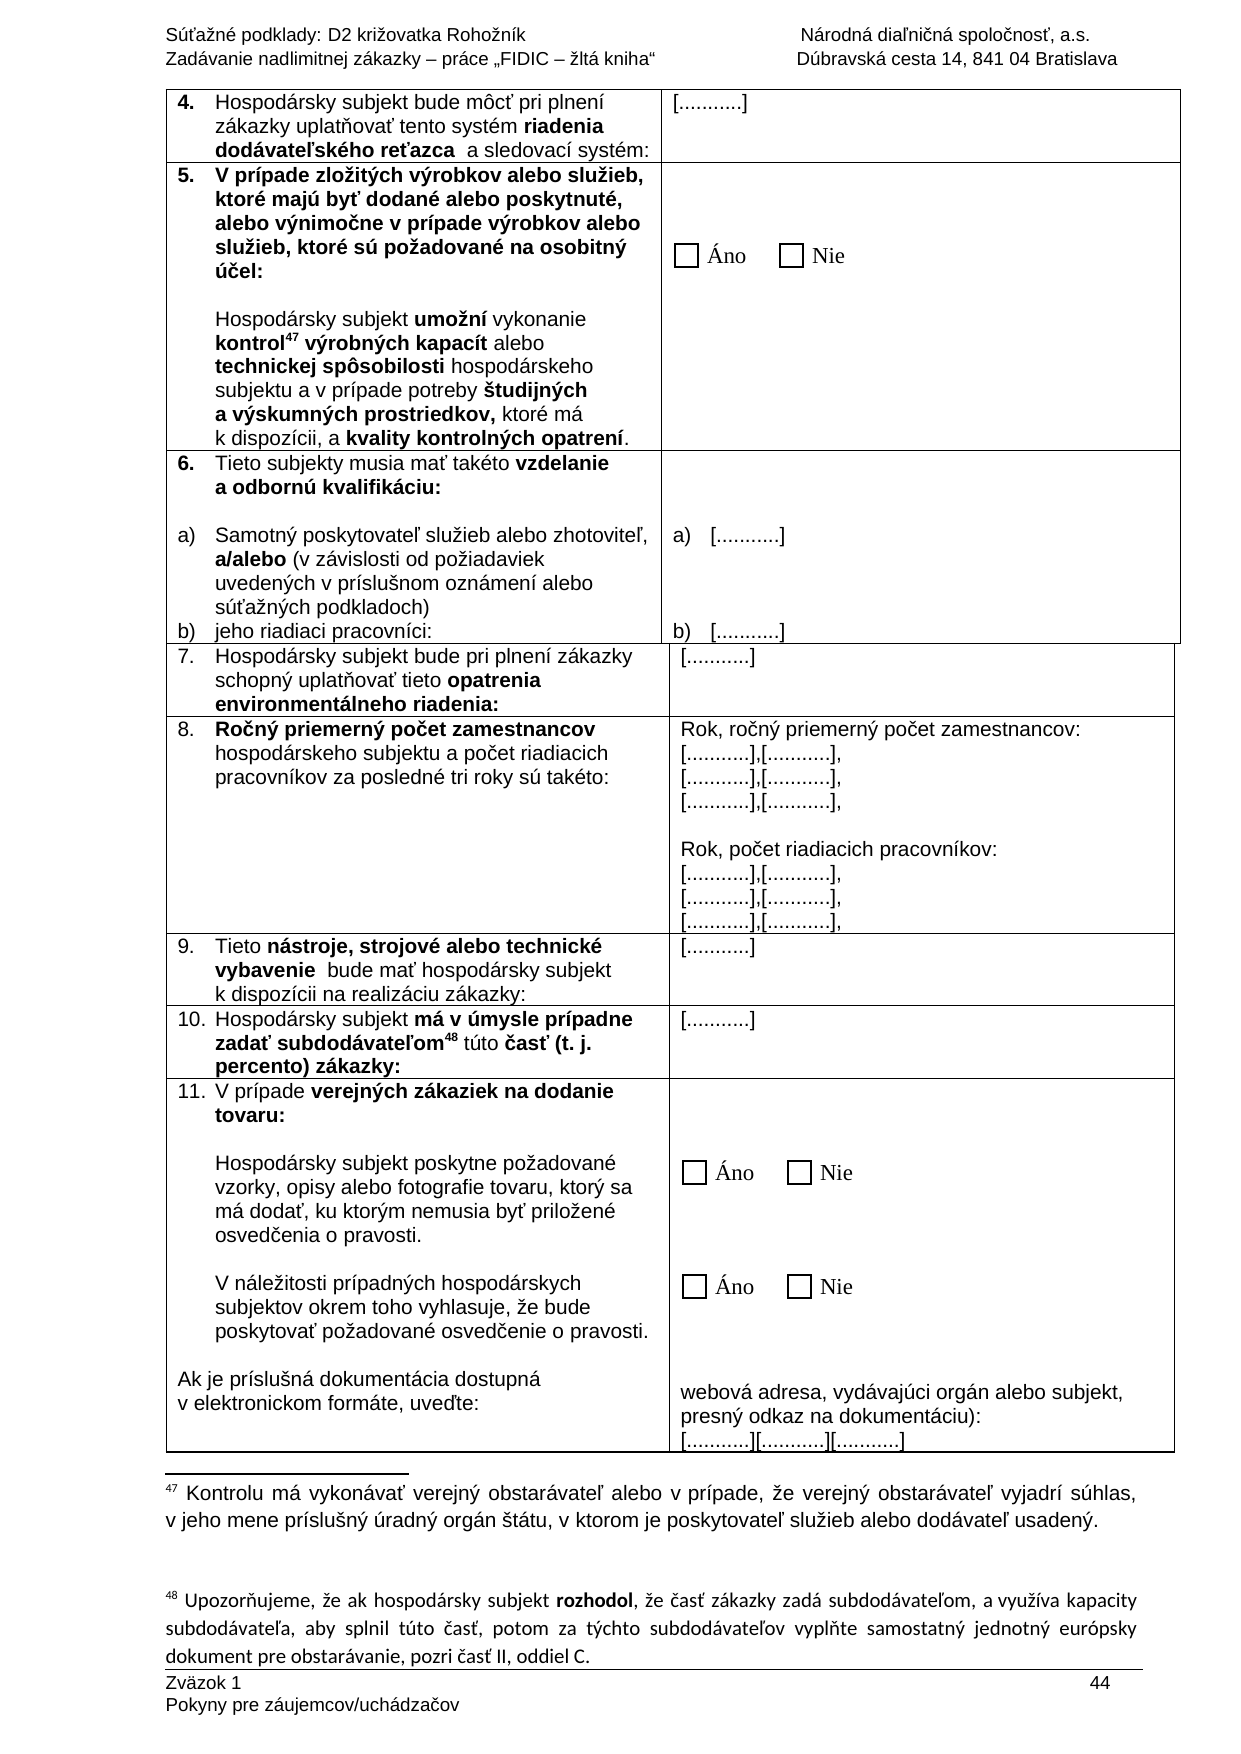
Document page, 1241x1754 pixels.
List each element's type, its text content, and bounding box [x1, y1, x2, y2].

table_cell Ročný priemerný počet zamestnancov hospodárskeho subjektu a počet riadiacich pracovníkov za posledné tri roky sú takéto: [167, 717, 669, 932]
table_cell Hospodársky subjekt bude pri plnení zákazky schopný uplatňovať tieto opatrenia environmentálneho riadenia: [167, 644, 669, 716]
table_cell [662, 163, 1180, 450]
table_cell Tieto subjekty musia mať takéto vzdelanie a odbornú kvalifikáciu: Samotný poskytovateľ služieb alebo zhotoviteľ, a/alebo (v závislosti od požiadaviek uvedených v príslušnom oznámení alebo súťažných podkladoch) jeho riadiaci pracovníci: [167, 451, 661, 643]
table_cell Rok, ročný priemerný počet zamestnancov: [...........],[...........], [...........],[...........], [...........],[...........], Rok, počet riadiacich pracovníkov: [...........],[...........], [...........],[...........], [...........],[...........], [670, 717, 1174, 932]
table_cell [...........] [670, 644, 1174, 716]
table_cell Tieto nástroje, strojové alebo technické vybavenie bude mať hospodársky subjekt k dispozícii na realizáciu zákazky: [167, 934, 669, 1005]
table_cell V prípade zložitých výrobkov alebo služieb, ktoré majú byť dodané alebo poskytnuté, alebo výnimočne v prípade výrobkov alebo služieb, ktoré sú požadované na osobitný účel: Hospodársky subjekt umožní vykonanie kontrol výrobných kapacít alebo technickej spôsobilosti hospodárskeho subjektu a v prípade potreby študijných a výskumných prostriedkov, ktoré má k dispozícii, a kvality kontrolných opatrení. [167, 163, 661, 450]
table_cell V prípade verejných zákaziek na dodanie tovaru: Hospodársky subjekt poskytne požadované vzorky, opisy alebo fotografie tovaru, ktorý sa má dodať, ku ktorým nemusia byť priložené osvedčenia o pravosti. V náležitosti prípadných hospodárskych subjektov okrem toho vyhlasuje, že bude poskytovať požadované osvedčenie o pravosti. Ak je príslušná dokumentácia dostupná v elektronickom formáte, uveďte: [167, 1079, 669, 1451]
table_cell webová adresa, vydávajúci orgán alebo subjekt, presný odkaz na dokumentáciu): [...........][...........][...........] [670, 1079, 1174, 1451]
table_cell [...........] [670, 1006, 1174, 1078]
table_cell Hospodársky subjekt bude môcť pri plnení zákazky uplatňovať tento systém riadenia dodávateľského reťazca a sledovací systém: [167, 90, 661, 162]
table_cell [...........] [...........] [662, 451, 1180, 643]
table_cell [...........] [662, 90, 1180, 162]
table_cell [...........] [670, 934, 1174, 1005]
table_cell Hospodársky subjekt má v úmysle prípadne zadať subdodávateľom túto časť (t. j. percento) zákazky: [167, 1006, 669, 1078]
